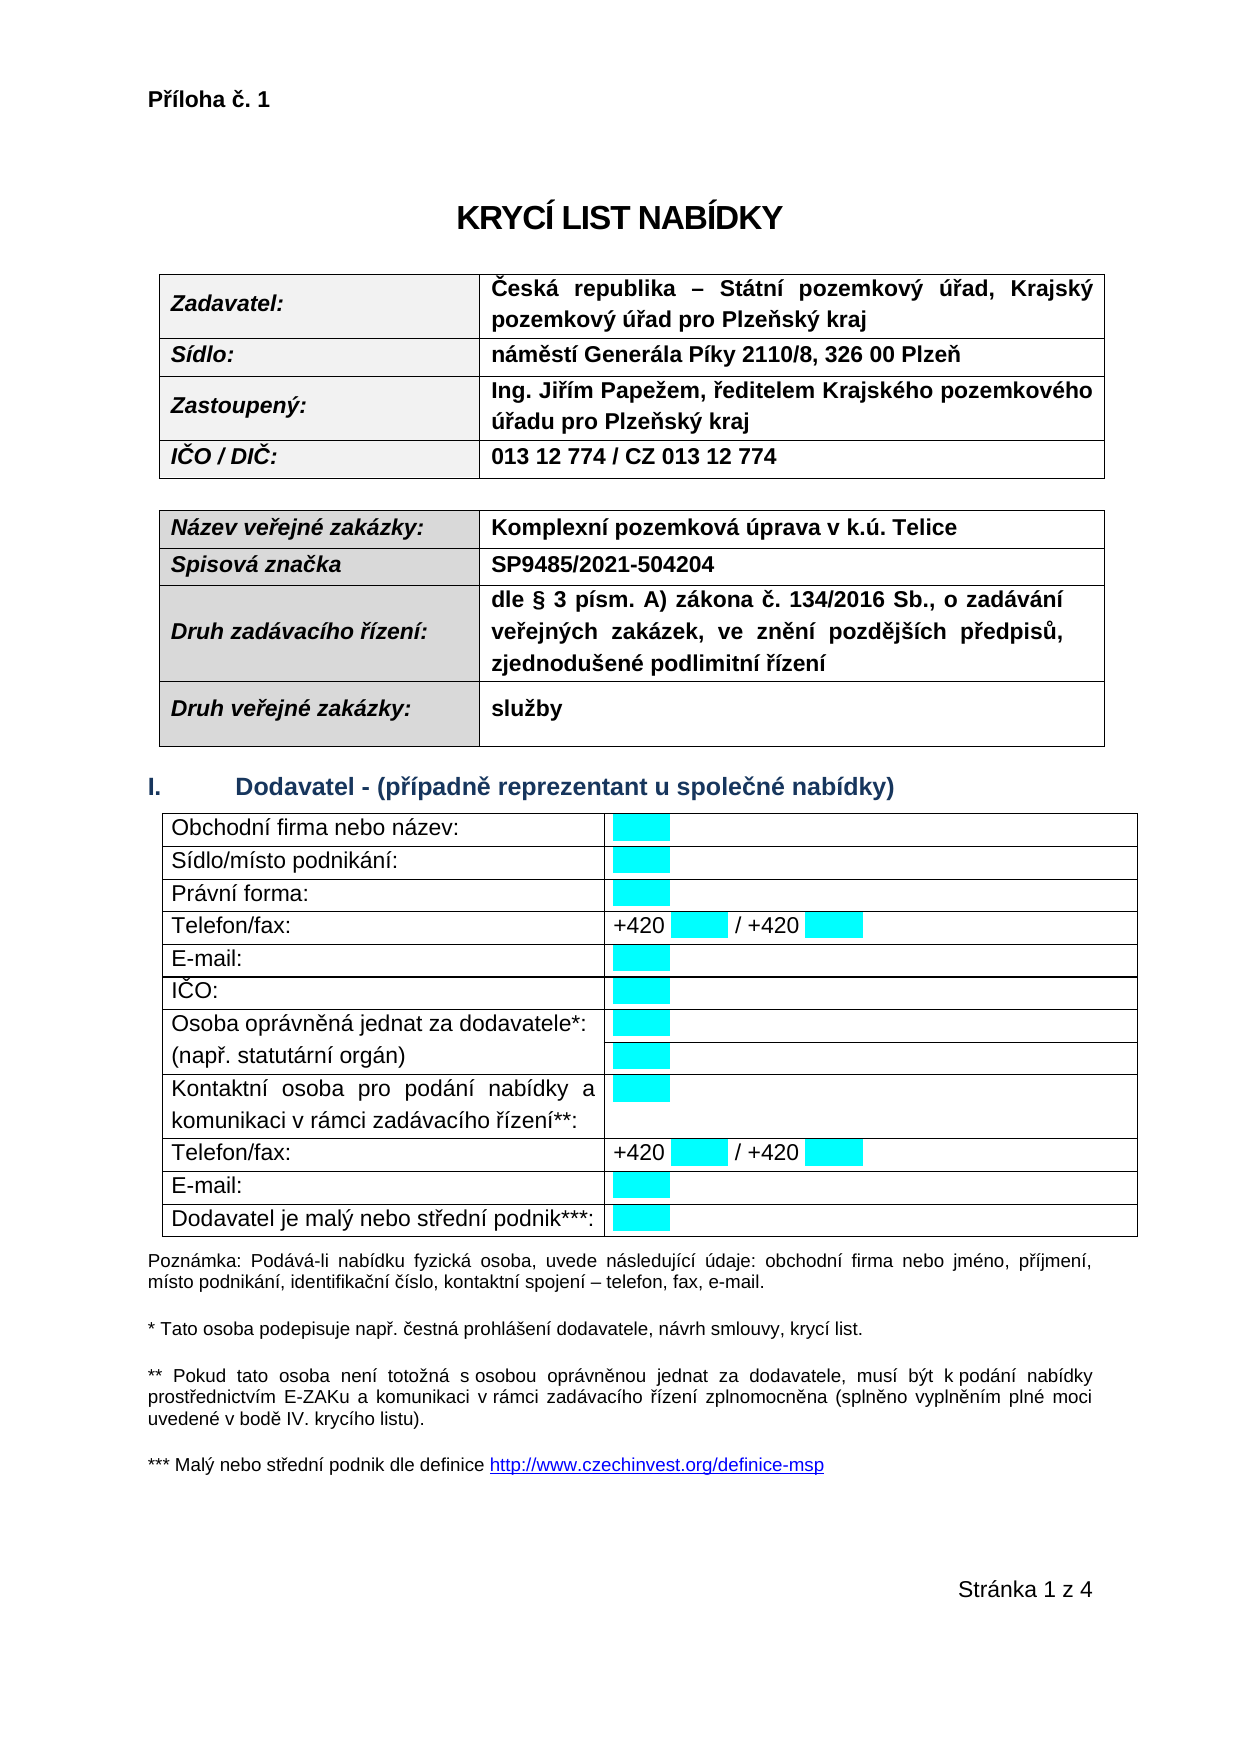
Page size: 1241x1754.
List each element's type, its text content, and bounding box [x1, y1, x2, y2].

table_cell Druh zadávacího řízení: [160, 586, 479, 681]
table_cell Osoba oprávněná jednat za dodavatele*: (např. statutární orgán) [163, 1010, 604, 1074]
table_cell [605, 1075, 1137, 1138]
table_cell dle § 3 písm. A) zákona č. 134/2016 Sb., o zadávání veřejných zakázek, ve znění pozdějších předpisů, zjednodušené podlimitní řízení [480, 586, 1104, 681]
table_cell SP9485/2021-504204 [480, 549, 1104, 585]
table_header [605, 814, 1137, 846]
table_cell +420 / +420 [605, 912, 1137, 944]
table_header Česká republika – Státní pozemkový úřad, Krajský pozemkový úřad pro Plzeňský kraj [480, 275, 1104, 338]
text *** Malý nebo střední podnik dle definice http://www.czechinvest.org/definice-msp [148, 1454, 1093, 1476]
table_cell služby [480, 682, 1104, 746]
text * Tato osoba podepisuje např. čestná prohlášení dodavatele, návrh smlouvy, krycí list. [148, 1318, 1093, 1339]
text Poznámka: Podává-li nabídku fyzická osoba, uvede následující údaje: obchodní firma nebo jméno, příjmení, místo podnikání, identifikační číslo, kontaktní spojení – telefon, fax, e-mail. [148, 1250, 1093, 1293]
table_cell Druh veřejné zakázky: [160, 682, 479, 746]
table_cell Telefon/fax: [163, 912, 604, 944]
table_cell Sídlo/místo podnikání: [163, 847, 604, 878]
table_header Zadavatel: [160, 275, 479, 338]
table_cell +420 / +420 [605, 1139, 1137, 1171]
table_cell [605, 978, 1137, 1009]
text ** Pokud tato osoba není totožná s osobou oprávněnou jednat za dodavatele, musí být k podání nabídky prostřednictvím E-ZAKu a komunikaci v rámci zadávacího řízení zplnomocněna (splněno vyplněním plné moci uvedené v bodě IV. krycího listu). [148, 1364, 1093, 1429]
table_header Komplexní pozemková úprava v k.ú. Telice [480, 511, 1104, 548]
table_header Název veřejné zakázky: [160, 511, 479, 548]
table_cell [605, 945, 1137, 976]
table_cell Spisová značka [160, 549, 479, 585]
table_cell [605, 880, 1137, 911]
table_cell E-mail: [163, 945, 604, 976]
table_cell Kontaktní osoba pro podání nabídky a komunikaci v rámci zadávacího řízení**: [163, 1075, 604, 1138]
table_cell Telefon/fax: [163, 1139, 604, 1171]
table_cell IČO / DIČ: [160, 441, 479, 477]
table_cell E-mail: [163, 1172, 604, 1203]
table_cell Dodavatel je malý nebo střední podnik***: [163, 1205, 604, 1236]
table_cell [605, 1172, 1137, 1203]
title Krycí list nabídky [148, 198, 1093, 236]
subtitle Dodavatel - (případně reprezentant u společné nabídky) [148, 772, 1093, 801]
table_cell IČO: [163, 978, 604, 1009]
table_cell [605, 847, 1137, 878]
table_cell Sídlo: [160, 339, 479, 376]
table_header Obchodní firma nebo název: [163, 814, 604, 846]
table_cell Zastoupený: [160, 377, 479, 440]
table_cell 013 12 774 / CZ 013 12 774 [480, 441, 1104, 477]
table_cell náměstí Generála Píky 2110/8, 326 00 Plzeň [480, 339, 1104, 376]
table_cell [605, 1205, 1137, 1236]
table_cell Právní forma: [163, 880, 604, 911]
table_cell [605, 1043, 1137, 1074]
table_cell Ing. Jiřím Papežem, ředitelem Krajského pozemkového úřadu pro Plzeňský kraj [480, 377, 1104, 440]
table_cell [605, 1010, 1137, 1042]
